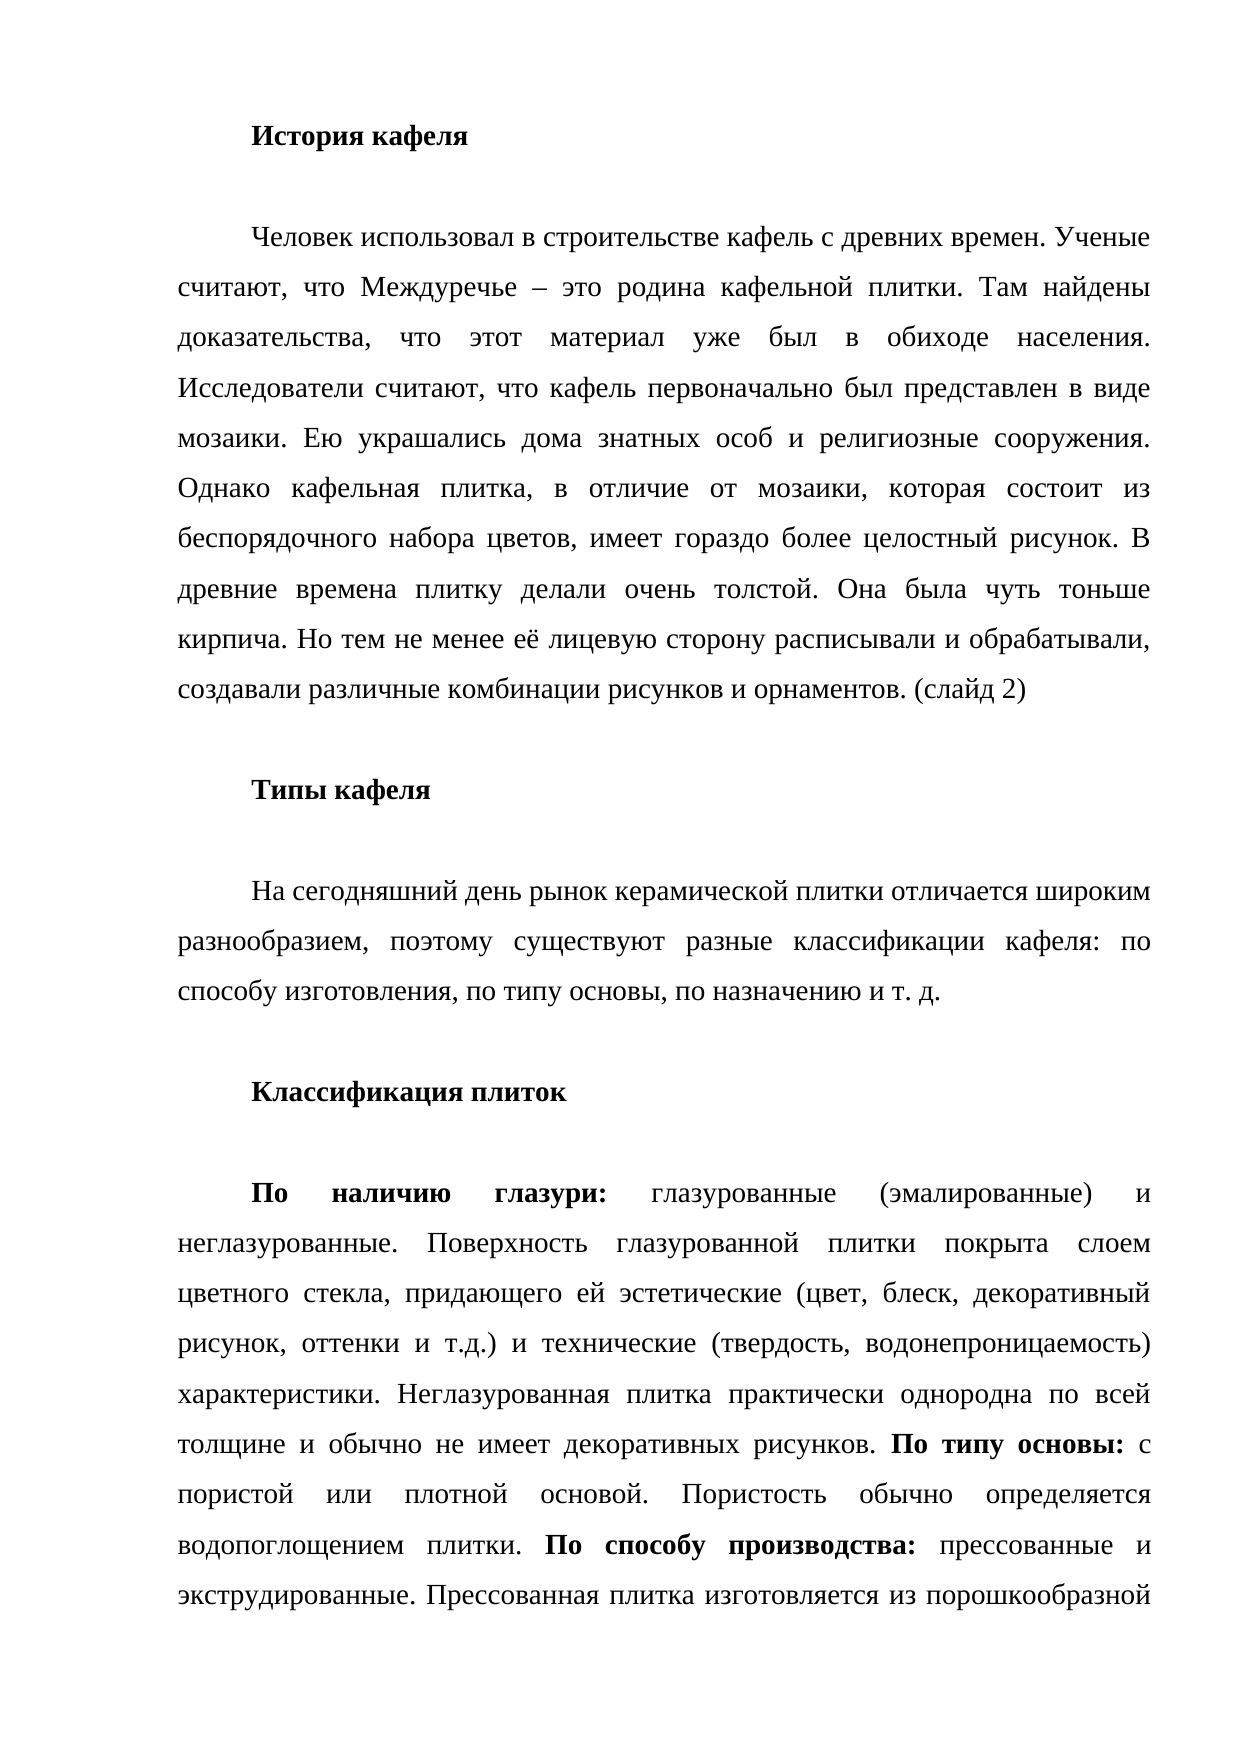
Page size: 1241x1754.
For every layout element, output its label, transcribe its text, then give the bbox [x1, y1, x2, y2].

text История кафеля [177, 118, 1152, 152]
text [177, 1175, 1152, 1611]
text На сегодняшний день рынок керамической плитки отличается широким разнообразием, поэтому существуют разные классификации кафеля: по способу изготовления, по типу основы, по назначению и т. д. [177, 873, 1152, 1007]
text Человек использовал в строительстве кафель с древних времен. Ученые считают, что Междуречье – это родина кафельной плитки. Там найдены доказательства, что этот материал уже был в обиходе населения. Исследователи считают, что кафель первоначально был представлен в виде мозаики. Ею украшались дома знатных особ и религиозные сооружения. Однако кафельная плитка, в отличие от мозаики, которая состоит из беспорядочного набора цветов, имеет гораздо более целостный рисунок. В древние времена плитку делали очень толстой. Она была чуть тоньше кирпича. Но тем не менее её лицевую сторону расписывали и обрабатывали, создавали различные комбинации рисунков и орнаментов. (слайд 2) [177, 219, 1152, 705]
text Классификация плиток [177, 1074, 1152, 1108]
text Типы кафеля [177, 772, 1152, 806]
